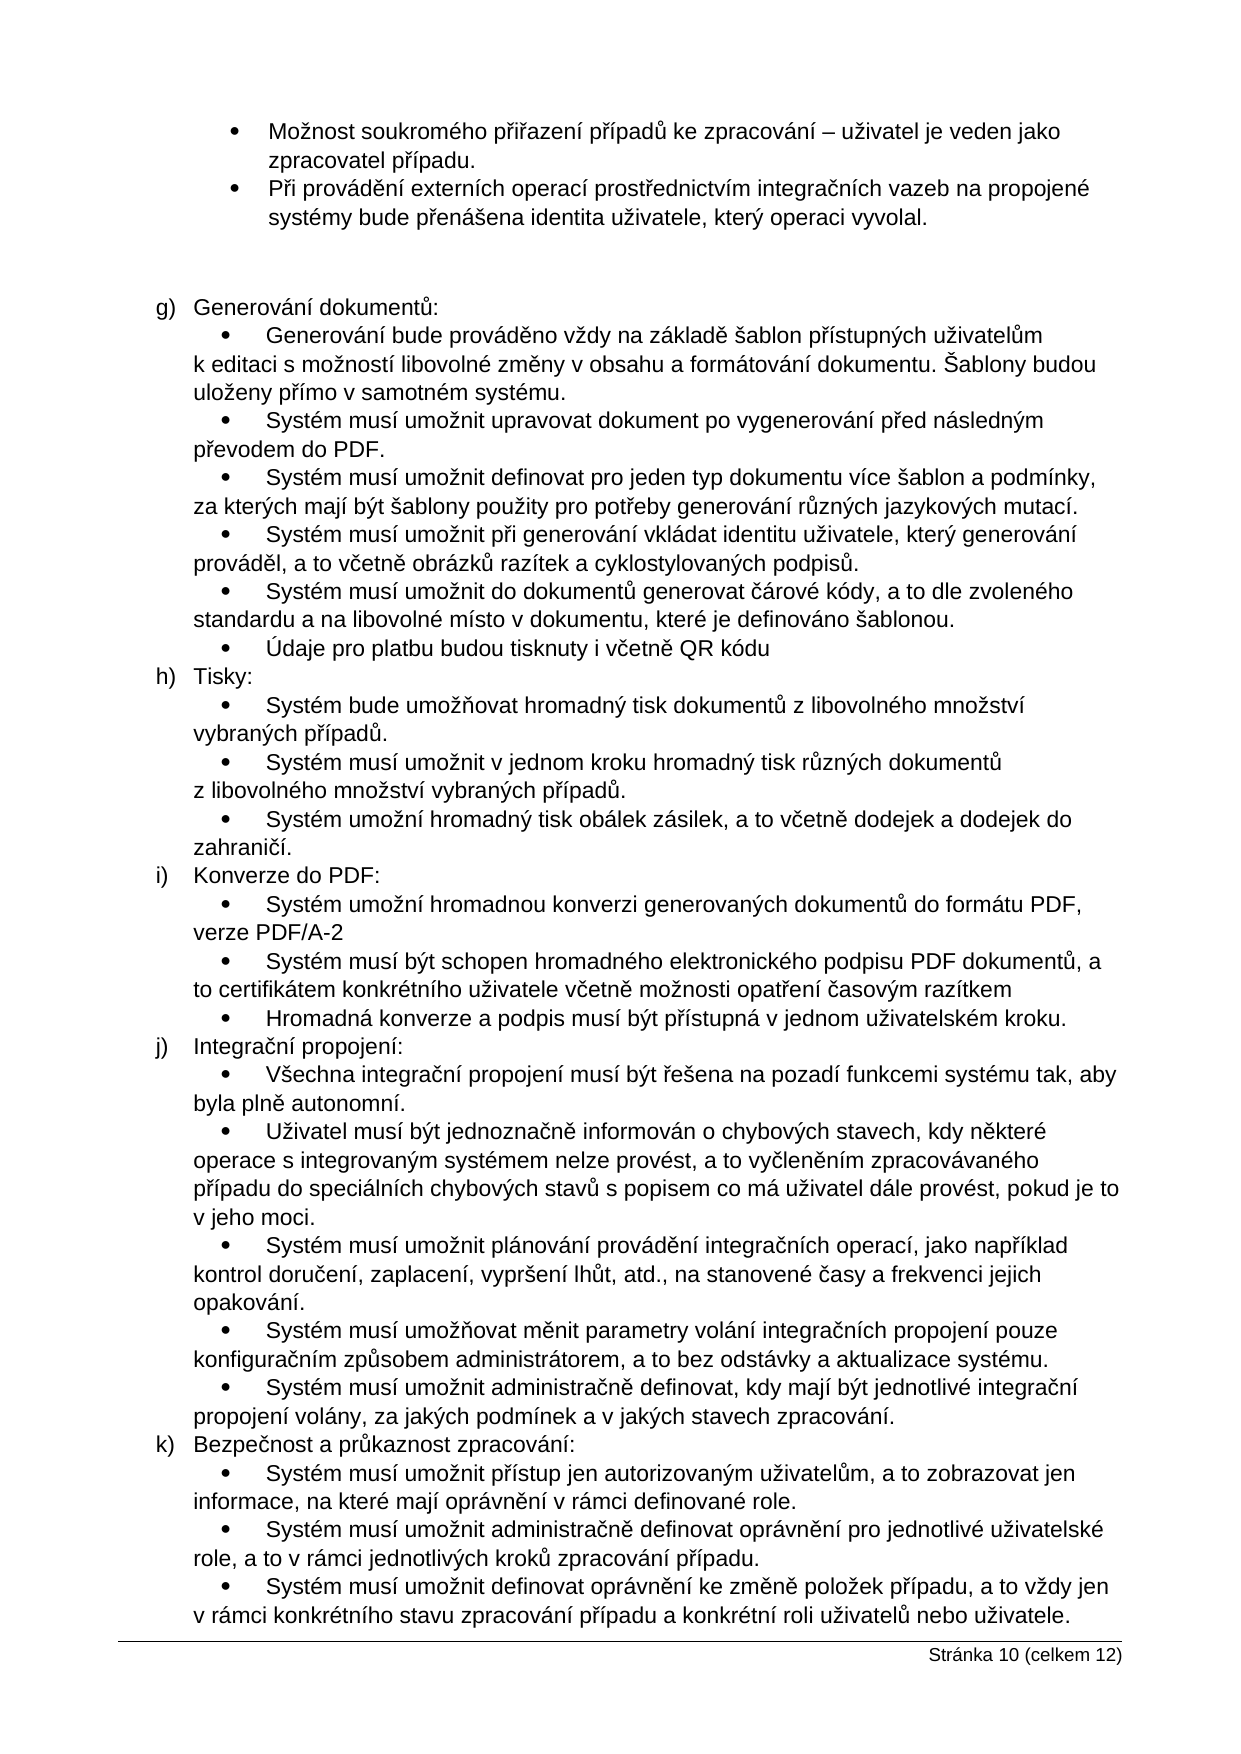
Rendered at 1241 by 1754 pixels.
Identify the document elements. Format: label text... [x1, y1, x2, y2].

list Systém musí umožnit administračně definovat oprávnění pro jednotlivé uživatelské role, a to v rámci jednotlivých kroků zpracování případu. [193, 1516, 1122, 1571]
list Systém umožní hromadnou konverzi generovaných dokumentů do formátu PDF, verze PDF/A-2 [193, 891, 1122, 946]
list Systém musí umožnit administračně definovat, kdy mají být jednotlivé integrační propojení volány, za jakých podmínek a v jakých stavech zpracování. [193, 1374, 1122, 1429]
list Generování dokumentů: [156, 294, 1122, 320]
list Integrační propojení: [156, 1033, 1122, 1059]
list Všechna integrační propojení musí být řešena na pozadí funkcemi systému tak, aby byla plně autonomní. [193, 1061, 1122, 1116]
list Systém musí umožnit přístup jen autorizovaným uživatelům, a to zobrazovat jen informace, na které mají oprávnění v rámci definované role. [193, 1459, 1122, 1514]
list Tisky: [156, 663, 1122, 690]
list Systém musí umožnit do dokumentů generovat čárové kódy, a to dle zvoleného standardu a na libovolné místo v dokumentu, které je definováno šablonou. [193, 578, 1122, 633]
list Možnost soukromého přiřazení případů ke zpracování – uživatel je veden jako zpracovatel případu. [231, 118, 1122, 173]
list Systém musí umožnit plánování provádění integračních operací, jako například kontrol doručení, zaplacení, vypršení lhůt, atd., na stanovené časy a frekvenci jejich opakování. [193, 1232, 1122, 1315]
list Při provádění externích operací prostřednictvím integračních vazeb na propojené systémy bude přenášena identita uživatele, který operaci vyvolal. [231, 175, 1122, 230]
list Uživatel musí být jednoznačně informován o chybových stavech, kdy některé operace s integrovaným systémem nelze provést, a to vyčleněním zpracovávaného případu do speciálních chybových stavů s popisem co má uživatel dále provést, pokud je to v jeho moci. [193, 1118, 1122, 1230]
list Systém musí umožnit definovat pro jeden typ dokumentu více šablon a podmínky, za kterých mají být šablony použity pro potřeby generování různých jazykových mutací. [193, 464, 1122, 519]
list Systém musí umožnit v jednom kroku hromadný tisk různých dokumentů z libovolného množství vybraných případů. [193, 749, 1122, 803]
list Generování bude prováděno vždy na základě šablon přístupných uživatelům k editaci s možností libovolné změny v obsahu a formátování dokumentu. Šablony budou uloženy přímo v samotném systému. [193, 322, 1122, 405]
list Údaje pro platbu budou tisknuty i včetně QR kódu [193, 635, 1122, 661]
list Systém musí být schopen hromadného elektronického podpisu PDF dokumentů, a to certifikátem konkrétního uživatele včetně možnosti opatření časovým razítkem [193, 948, 1122, 1002]
list Konverze do PDF: [156, 862, 1122, 889]
list Systém musí umožnit definovat oprávnění ke změně položek případu, a to vždy jen v rámci konkrétního stavu zpracování případu a konkrétní roli uživatelů nebo uživatele. [193, 1573, 1122, 1628]
list Hromadná konverze a podpis musí být přístupná v jednom uživatelském kroku. [193, 1004, 1122, 1031]
list Systém bude umožňovat hromadný tisk dokumentů z libovolného množství vybraných případů. [193, 692, 1122, 747]
list Systém musí umožnit upravovat dokument po vygenerování před následným převodem do PDF. [193, 407, 1122, 462]
list Bezpečnost a průkaznost zpracování: [156, 1431, 1122, 1457]
list Systém umožní hromadný tisk obálek zásilek, a to včetně dodejek a dodejek do zahraničí. [193, 806, 1122, 860]
list Systém musí umožňovat měnit parametry volání integračních propojení pouze konfiguračním způsobem administrátorem, a to bez odstávky a aktualizace systému. [193, 1317, 1122, 1372]
list Systém musí umožnit při generování vkládat identitu uživatele, který generování prováděl, a to včetně obrázků razítek a cyklostylovaných podpisů. [193, 521, 1122, 576]
